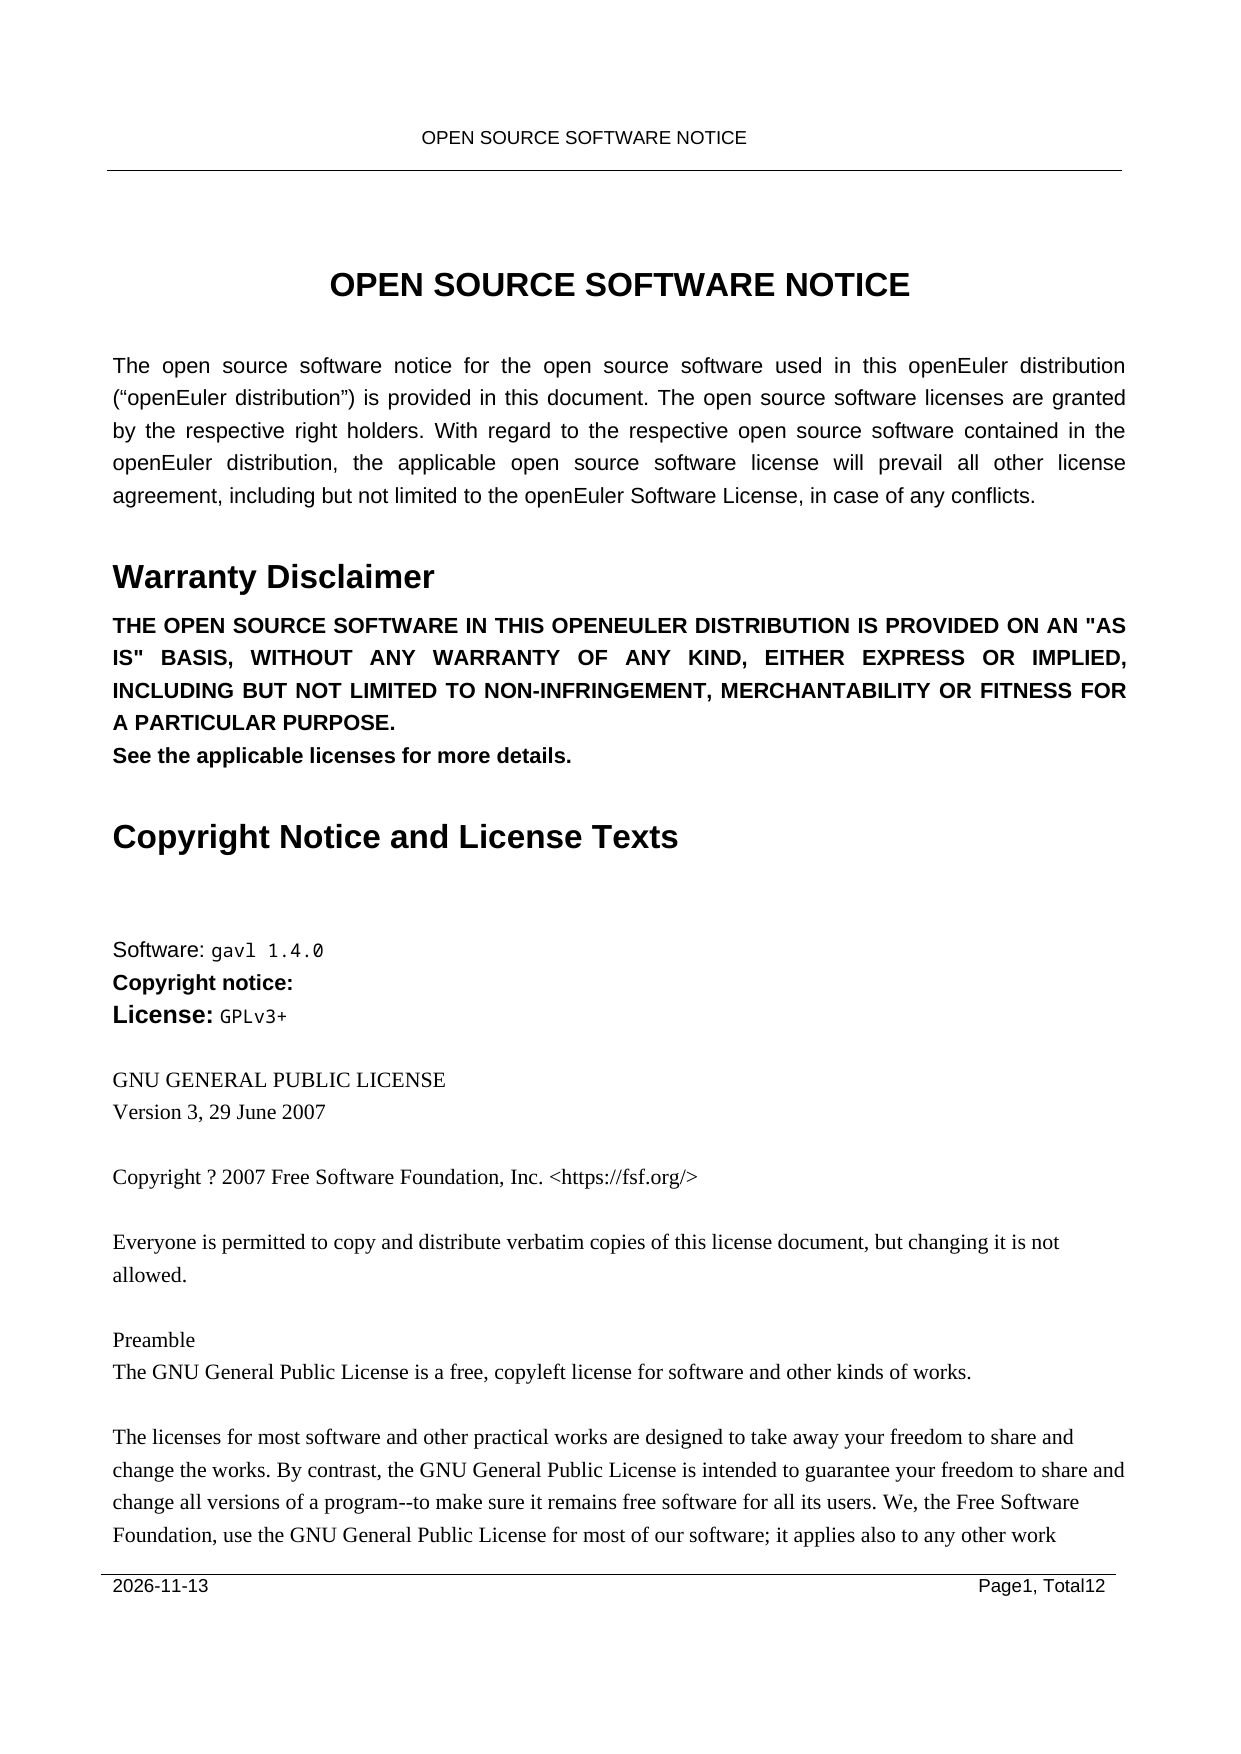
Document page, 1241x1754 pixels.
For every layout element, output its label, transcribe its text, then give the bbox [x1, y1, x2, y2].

text Copyright notice: [112, 966, 1128, 998]
text Copyright Notice and License Texts [112, 804, 1128, 869]
text Software: gavl 1.4.0 [112, 933, 1128, 966]
text Warranty Disclaimer [112, 544, 1128, 609]
text OPEN SOURCE SOFTWARE NOTICE [112, 251, 1128, 316]
text The open source software notice for the open source software used in this openEuler distribution (“openEuler distribution”) is provided in this document. The open source software licenses are granted by the respective right holders. With regard to the respective open source software contained in the openEuler distribution, the applicable open source software license will prevail all other license agreement, including but not limited to the openEuler Software License, in case of any conflicts. [112, 349, 1128, 511]
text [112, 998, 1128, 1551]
text THE OPEN SOURCE SOFTWARE IN THIS OPENEULER DISTRIBUTION IS PROVIDED ON AN "AS IS" BASIS, WITHOUT ANY WARRANTY OF ANY KIND, EITHER EXPRESS OR IMPLIED, INCLUDING BUT NOT LIMITED TO NON-INFRINGEMENT, MERCHANTABILITY OR FITNESS FOR A PARTICULAR PURPOSE. See the applicable licenses for more details. [112, 609, 1128, 771]
